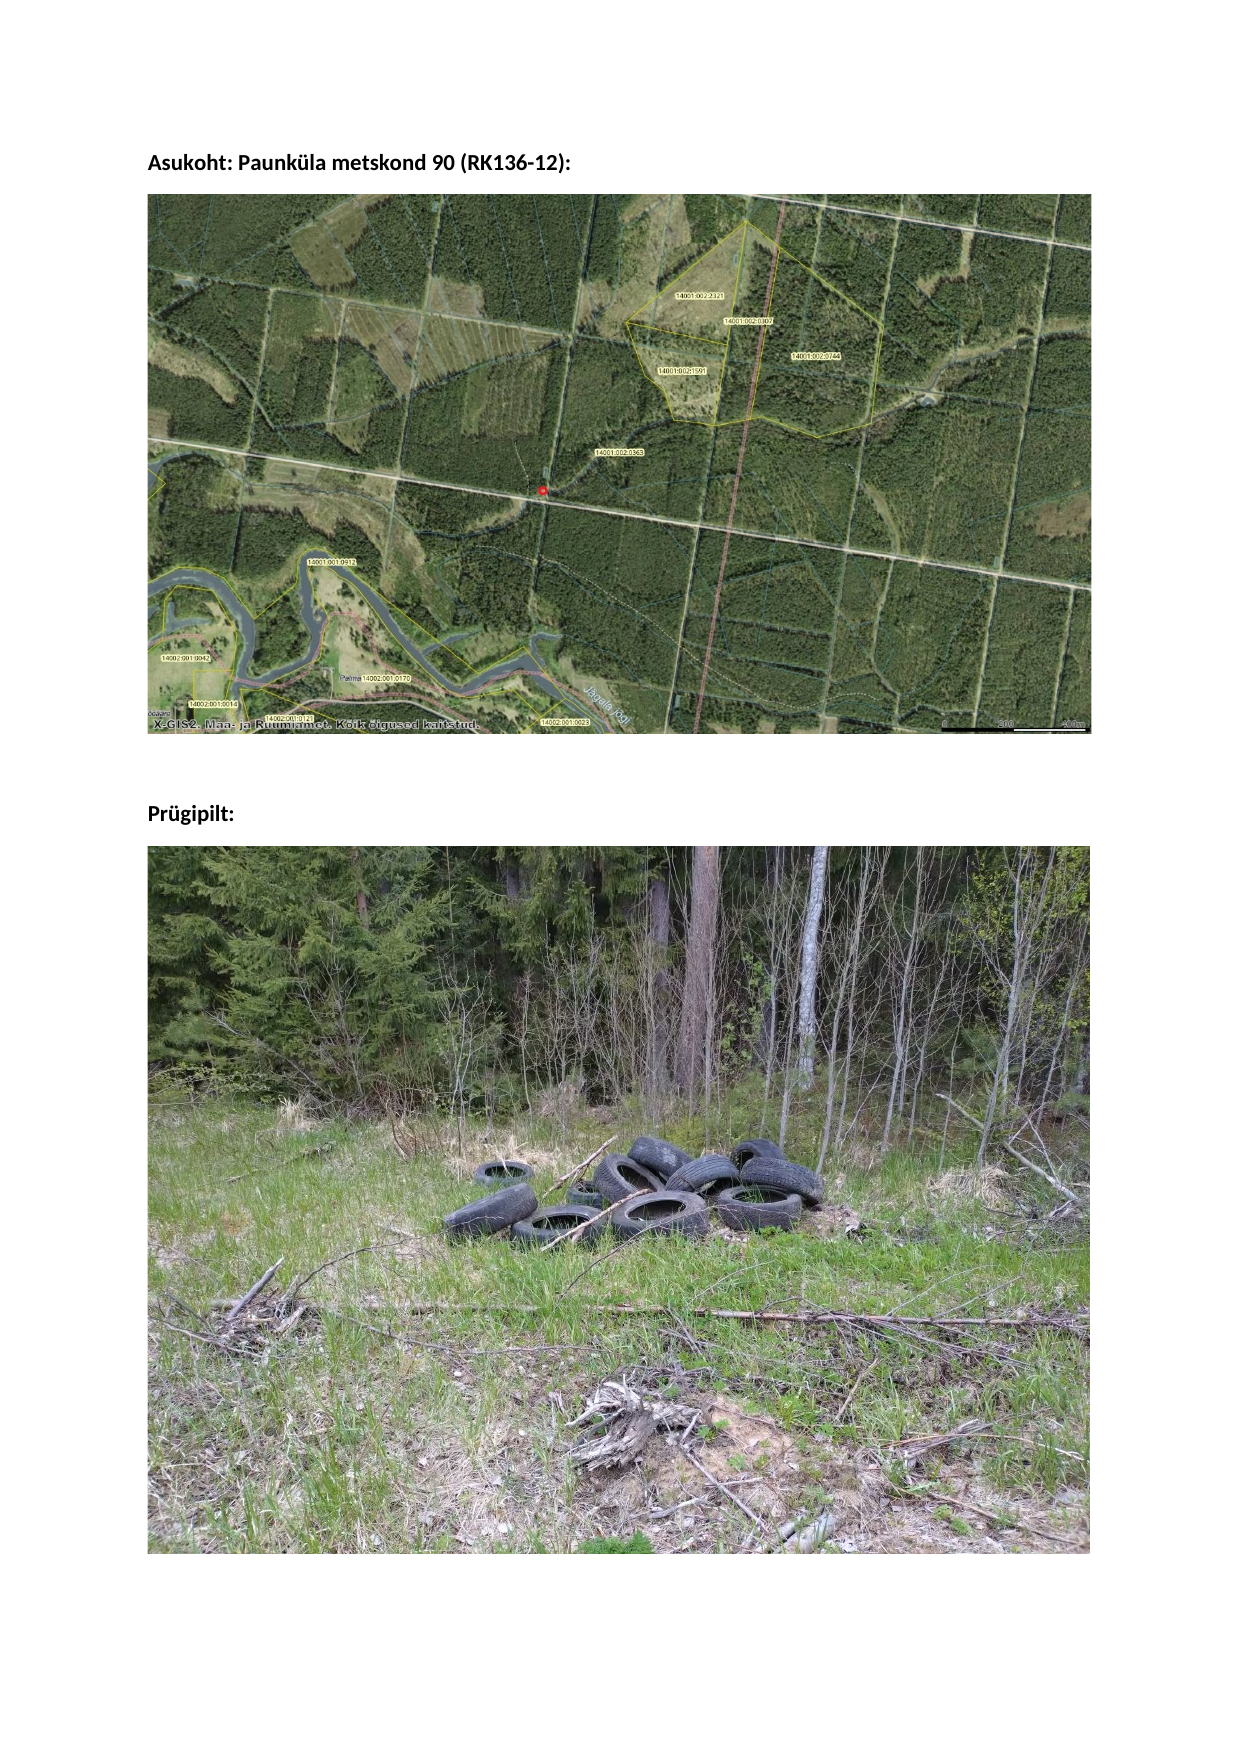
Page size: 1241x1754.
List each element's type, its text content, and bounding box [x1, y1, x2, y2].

picture [147, 846, 1090, 1554]
text Asukoht: Paunküla metskond 90 (RK136-12): [148, 148, 1093, 176]
picture [147, 194, 1092, 734]
text Prügipilt: [148, 799, 1093, 827]
